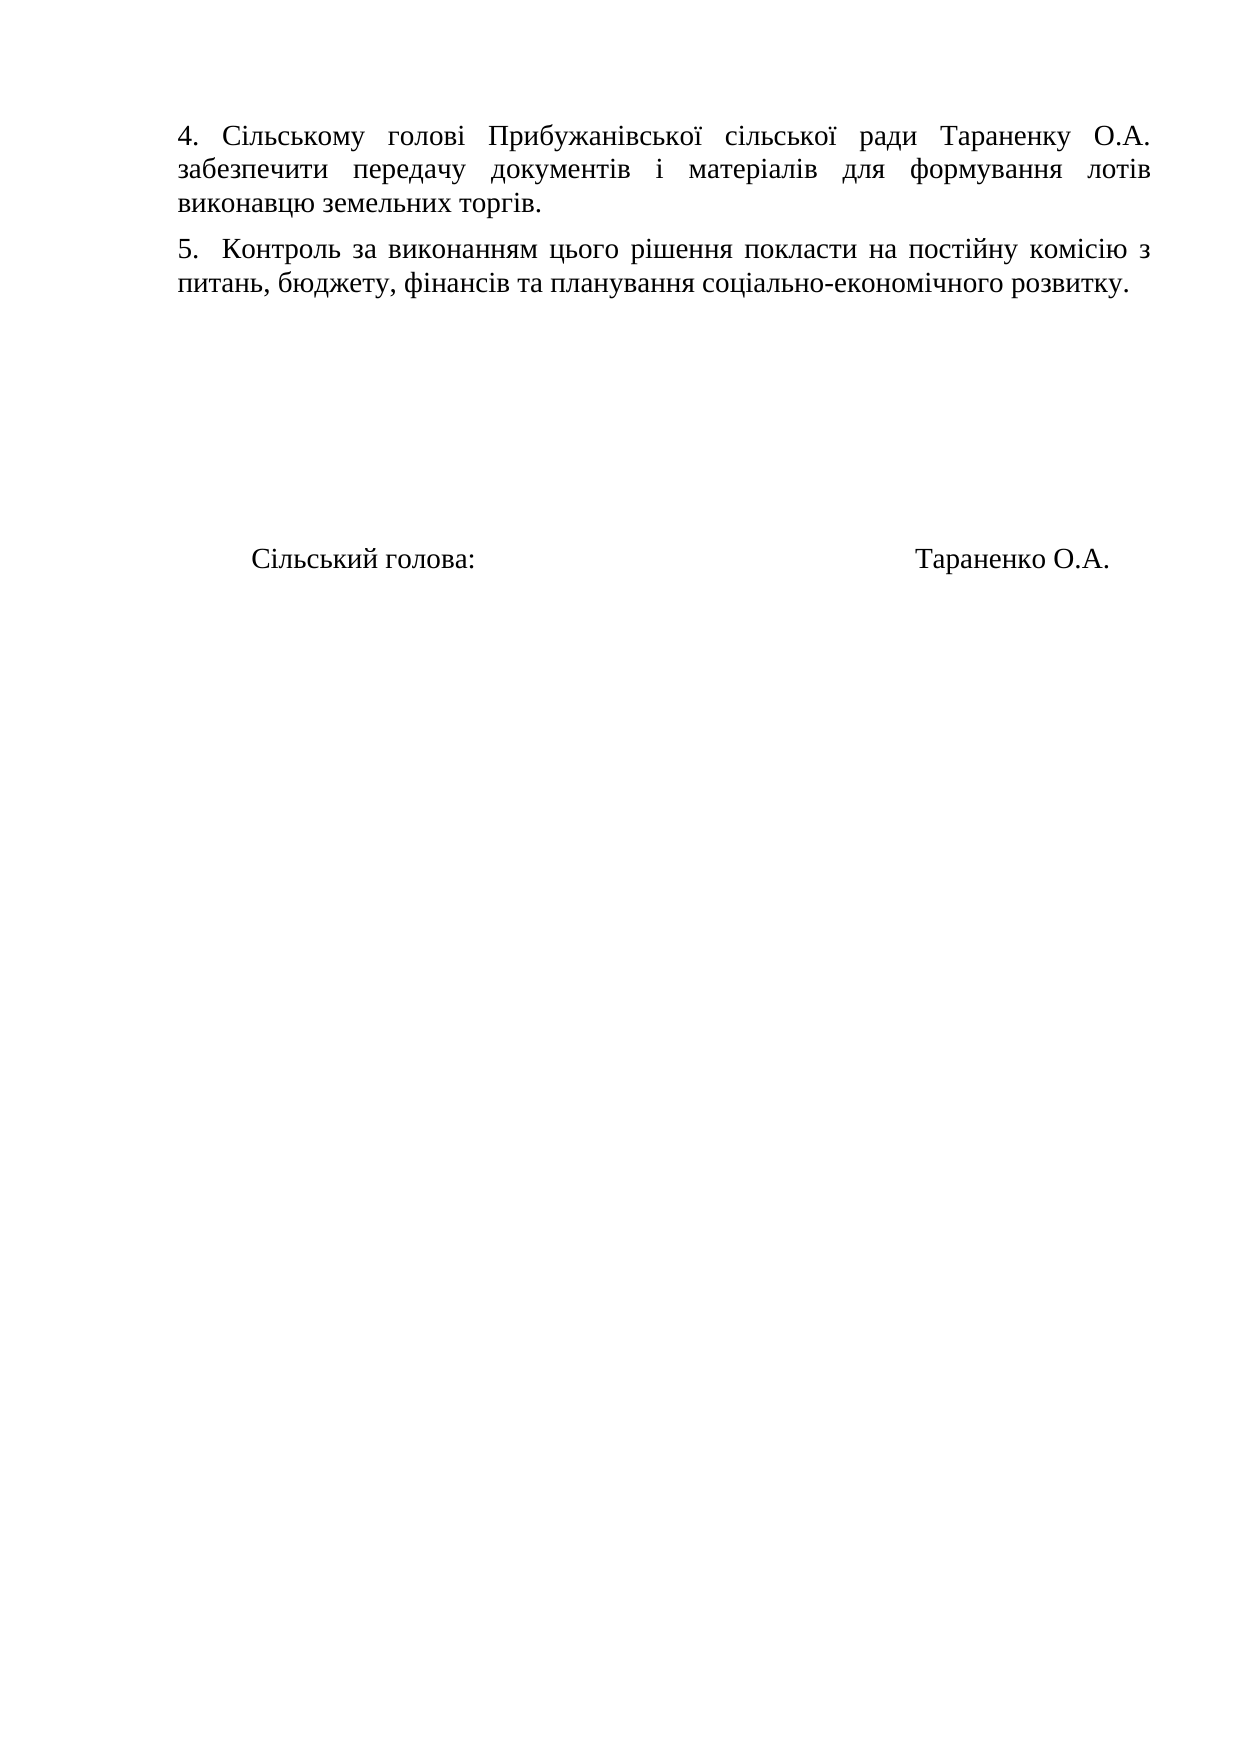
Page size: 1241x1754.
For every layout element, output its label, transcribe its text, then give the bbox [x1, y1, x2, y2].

text Сільський голова: Тараненко О.А. [177, 541, 1152, 574]
text 5. Контроль за виконанням цього рішення покласти на постійну комісію з питань, бюджету, фінансів та планування соціально-економічного розвитку. [177, 231, 1152, 298]
text 4. Сільському голові Прибужанівської сільської ради Тараненку О.А. забезпечити передачу документів і матеріалів для формування лотів виконавцю земельних торгів. [177, 118, 1152, 219]
